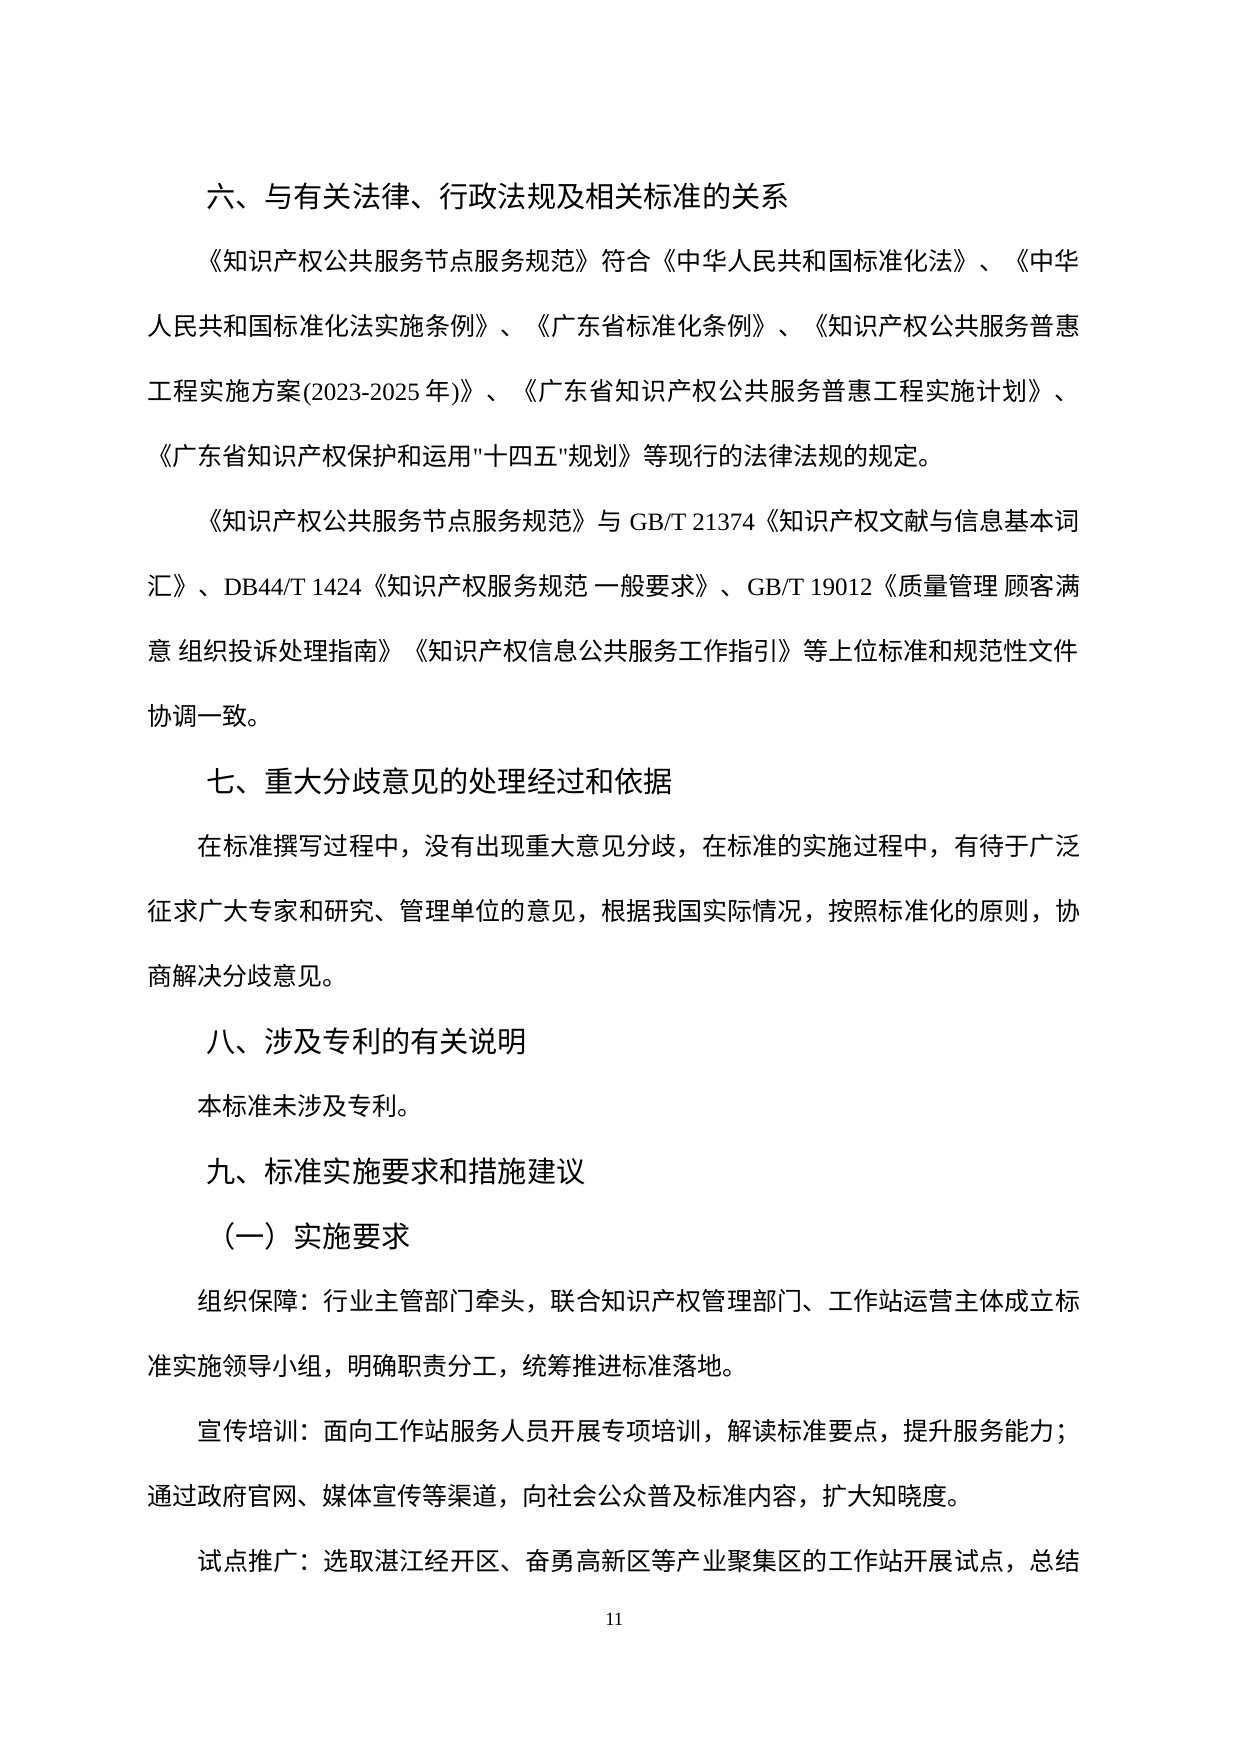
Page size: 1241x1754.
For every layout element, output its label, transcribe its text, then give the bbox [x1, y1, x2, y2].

text 在标准撰写过程中，没有出现重大意见分歧，在标准的实施过程中，有待于广泛征求广大专家和研究、管理单位的意见，根据我国实际情况，按照标准化的原则，协商解决分歧意见。 [148, 812, 1081, 1007]
text 《知识产权公共服务节点服务规范》与GB/T 21374《知识产权文献与信息基本词汇》、DB44/T 1424《知识产权服务规范 一般要求》、GB/T 19012《质量管理 顾客满意 组织投诉处理指南》《知识产权信息公共服务工作指引》等上位标准和规范性文件协调一致。 [148, 487, 1081, 747]
text 九、标准实施要求和措施建议 [148, 1137, 1081, 1202]
text （一）实施要求 [148, 1202, 1081, 1267]
text 六、与有关法律、行政法规及相关标准的关系 [148, 162, 1081, 227]
text 八、涉及专利的有关说明 [148, 1007, 1081, 1072]
text 宣传培训：面向工作站服务人员开展专项培训，解读标准要点，提升服务能力；通过政府官网、媒体宣传等渠道，向社会公众普及标准内容，扩大知晓度。 [148, 1397, 1081, 1527]
text 组织保障：行业主管部门牵头，联合知识产权管理部门、工作站运营主体成立标准实施领导小组，明确职责分工，统筹推进标准落地。 [148, 1267, 1081, 1397]
text 试点推广：选取湛江经开区、奋勇高新区等产业聚集区的工作站开展试点，总结经验后逐步推广至全市范围。 [148, 1527, 1081, 1592]
text 本标准未涉及专利。 [148, 1072, 1081, 1137]
text 七、重大分歧意见的处理经过和依据 [148, 747, 1081, 812]
text 《知识产权公共服务节点服务规范》符合《中华人民共和国标准化法》、《中华人民共和国标准化法实施条例》、《广东省标准化条例》、《知识产权公共服务普惠工程实施方案(2023-2025年)》、《广东省知识产权公共服务普惠工程实施计划》、《广东省知识产权保护和运用"十四五"规划》等现行的法律法规的规定。 [148, 227, 1081, 487]
